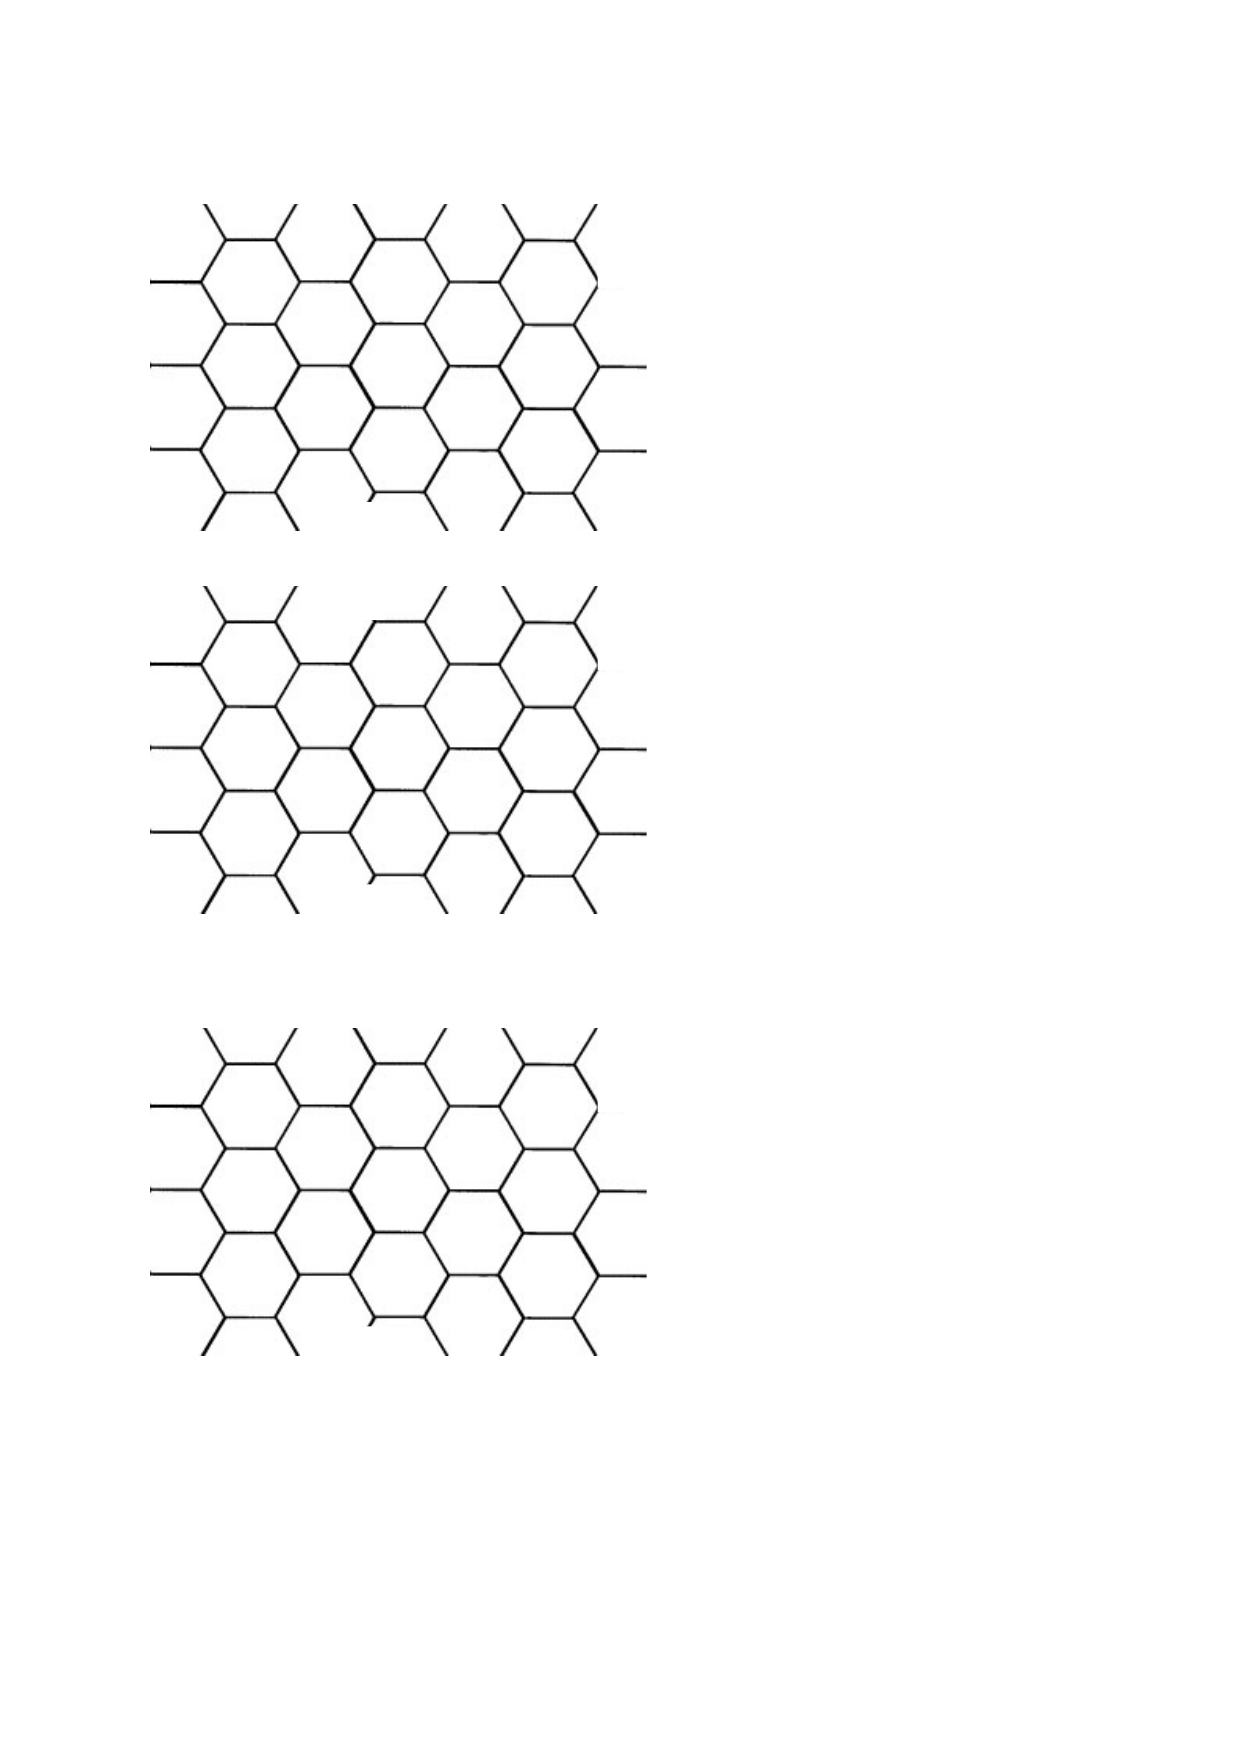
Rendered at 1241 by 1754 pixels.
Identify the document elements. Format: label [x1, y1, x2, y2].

picture [150, 586, 647, 914]
picture [150, 1028, 647, 1356]
picture [150, 204, 647, 531]
